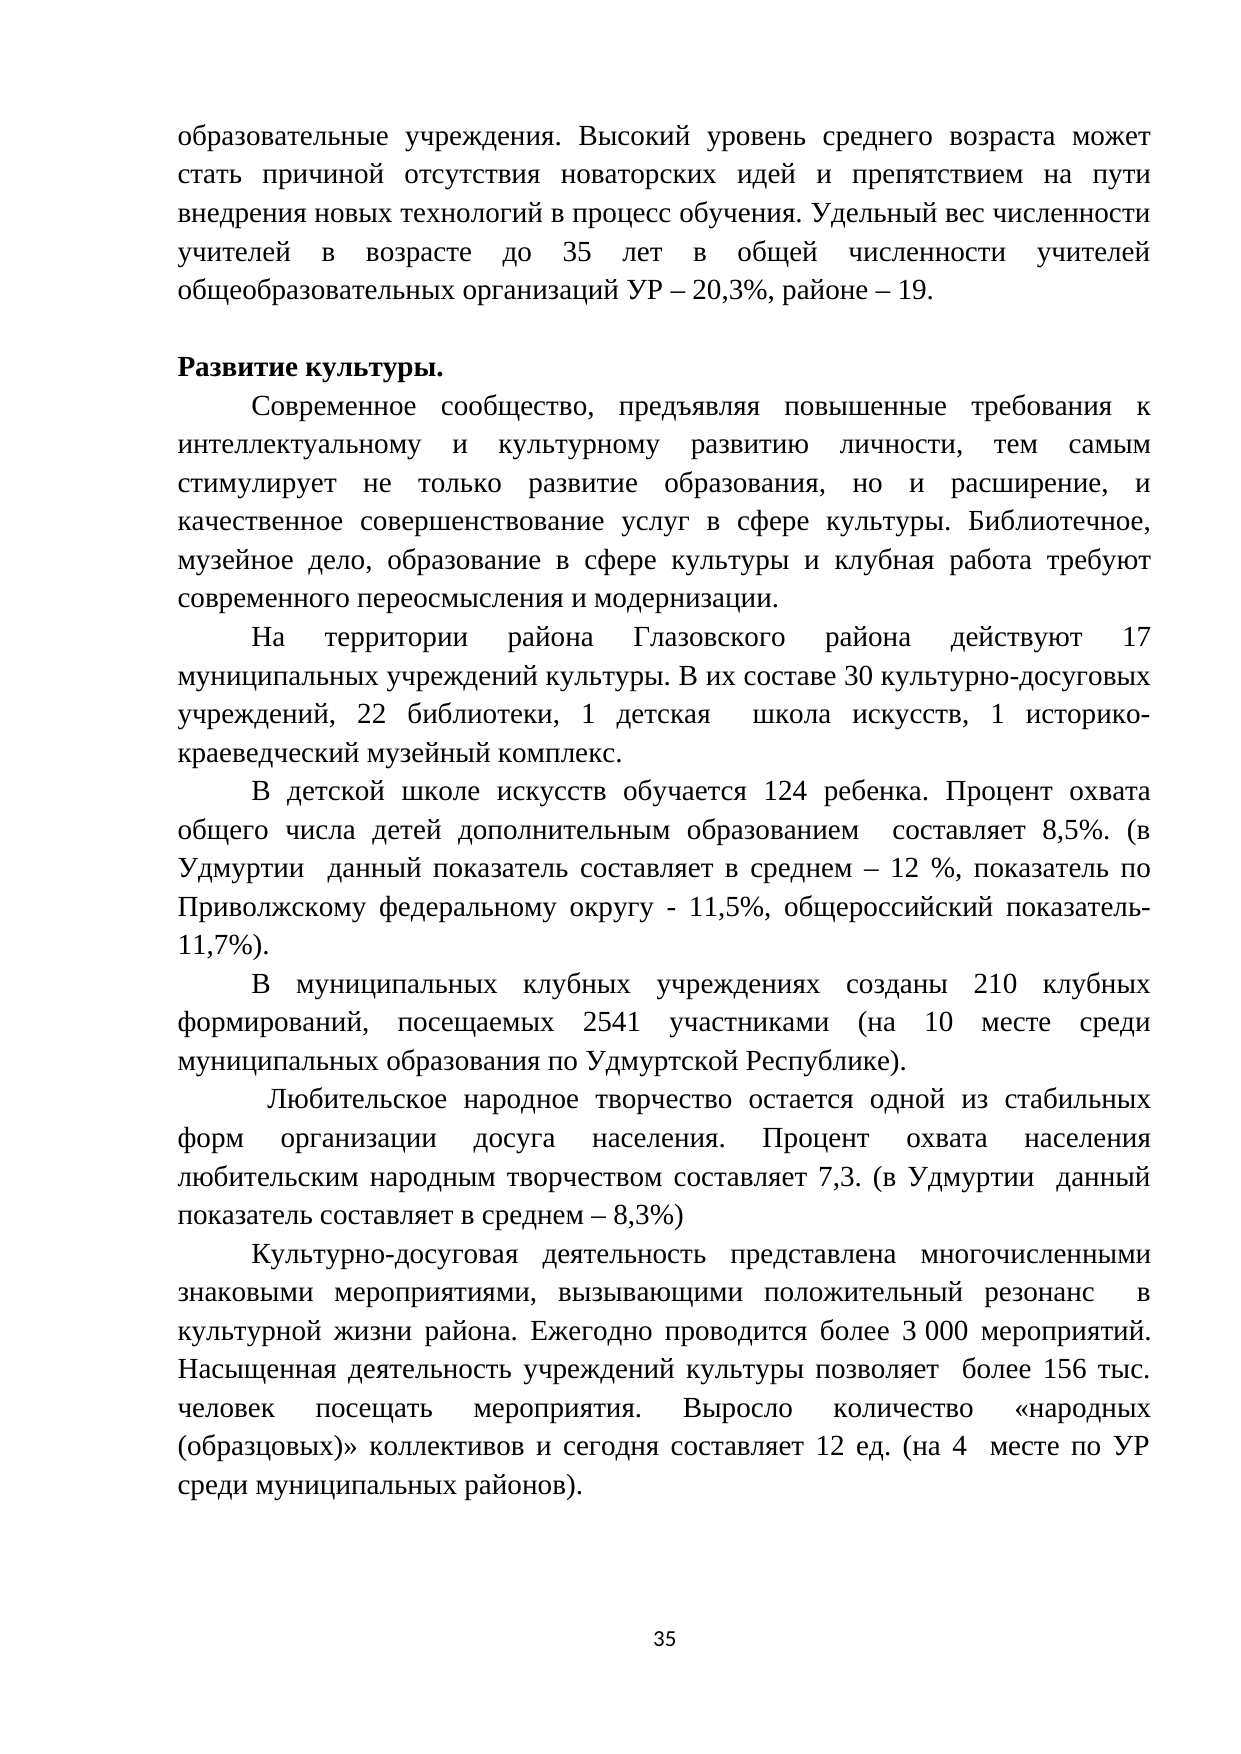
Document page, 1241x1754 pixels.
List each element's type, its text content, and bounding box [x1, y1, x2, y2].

text Культурно-досуговая деятельность представлена многочисленными знаковыми мероприятиями, вызывающими положительный резонанс в культурной жизни района. Ежегодно проводится более 3 000 мероприятий. Насыщенная деятельность учреждений культуры позволяет более 156 тыс. человек посещать мероприятия. Выросло количество «народных (образцовых)» коллективов и сегодня составляет 12 ед. (на 4 месте по УР среди муниципальных районов). [177, 1236, 1152, 1501]
text В муниципальных клубных учреждениях созданы 210 клубных формирований, посещаемых 2541 участниками (на 10 месте среди муниципальных образования по Удмуртской Республике). [177, 966, 1152, 1077]
text На территории района Глазовского района действуют 17 муниципальных учреждений культуры. В их составе 30 культурно-досуговых учреждений, 22 библиотеки, 1 детская школа искусств, 1 историко-краеведческий музейный комплекс. [177, 619, 1152, 768]
text Развитие культуры. [177, 349, 1152, 383]
text Современное сообщество, предъявляя повышенные требования к интеллектуальному и культурному развитию личности, тем самым стимулирует не только развитие образования, но и расширение, и качественное совершенствование услуг в сфере культуры. Библиотечное, музейное дело, образование в сфере культуры и клубная работа требуют современного переосмысления и модернизации. [177, 388, 1152, 614]
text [177, 118, 1152, 306]
text Любительское народное творчество остается одной из стабильных форм организации досуга населения. Процент охвата населения любительским народным творчеством составляет 7,3. (в Удмуртии данный показатель составляет в среднем – 8,3%) [177, 1082, 1152, 1231]
text В детской школе искусств обучается 124 ребенка. Процент охвата общего числа детей дополнительным образованием составляет 8,5%. (в Удмуртии данный показатель составляет в среднем – 12 %, показатель по Приволжскому федеральному округу - 11,5%, общероссийский показатель- 11,7%). [177, 773, 1152, 961]
